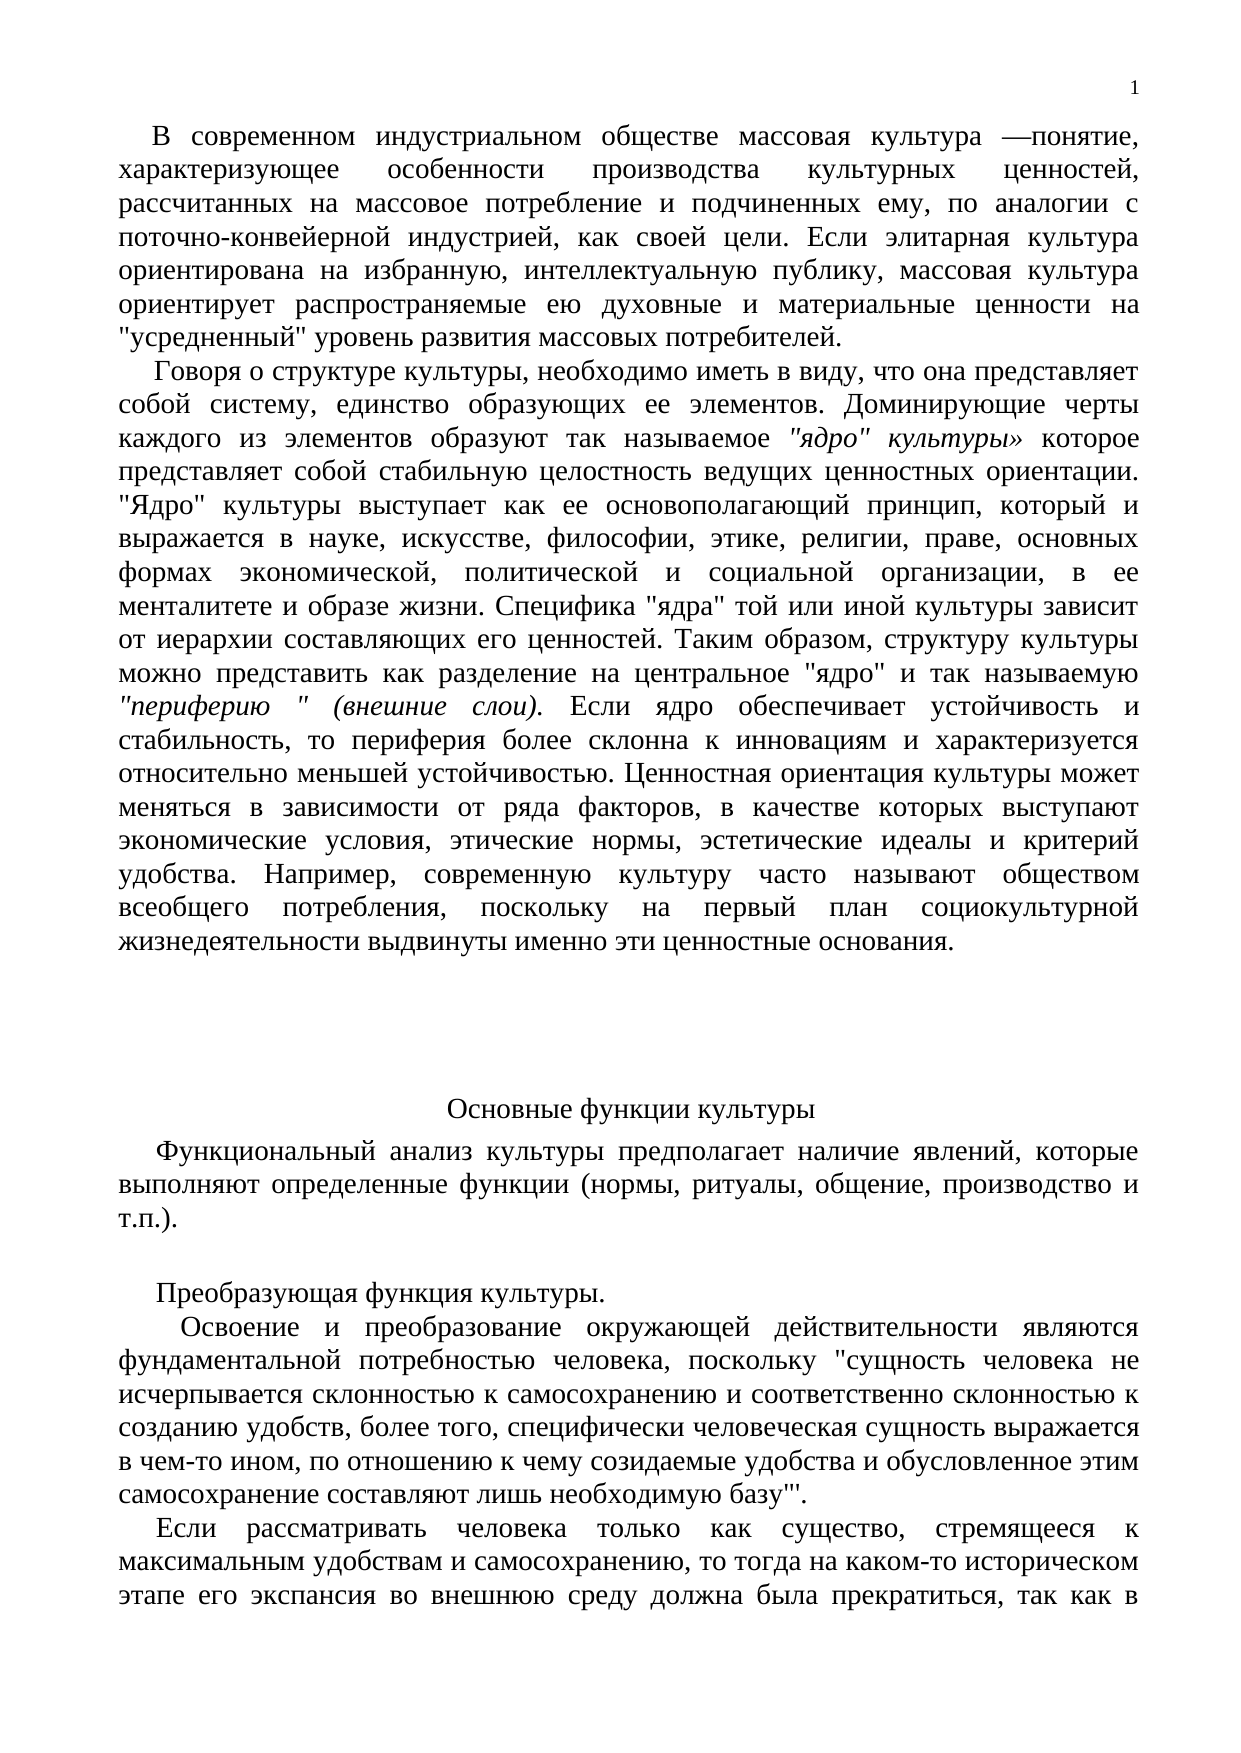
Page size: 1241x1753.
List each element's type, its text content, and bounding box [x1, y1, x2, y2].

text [118, 1510, 1140, 1611]
text Освоение и преобразование окружающей действительности являются фундаментальной потребностью человека, поскольку "сущность человека не исчерпывается склонностью к самосохранению и соответственно склонностью к созданию удобств, более того, специфически человеческая сущность выражается в чем-то ином, по отношению к чему созидаемые удобства и обусловленное этим самосохранение составляют лишь необходимую базу"'. [118, 1309, 1140, 1510]
text Говоря о структуре культуры, необходимо иметь в виду, что она представляет собой систему, единство образующих ее элементов. Доминирующие черты каждого из элементов образуют так называемое "ядро" культуры» которое представляет собой стабильную целостность ведущих ценностных ориентации. "Ядро" культуры выступает как ее основополагающий принцип, который и выражается в науке, искусстве, философии, этике, религии, праве, основных формах экономической, политической и социальной организации, в ее менталитете и образе жизни. Специфика "ядра" той или иной культуры зависит от иерархии составляющих его ценностей. Таким образом, структуру культуры можно представить как разделение на центральное "ядро" и так называемую "периферию " (внешние слои). Если ядро обеспечивает устойчивость и стабильность, то периферия более склонна к инновациям и характеризуется относительно меньшей устойчивостью. Ценностная ориентация культуры может меняться в зависимости от ряда факторов, в качестве которых выступают экономические условия, этические нормы, эстетические идеалы и критерий удобства. Например, современную культуру часто называют обществом всеобщего потребления, поскольку на первый план социокультурной жизнедеятельности выдвинуты именно эти ценностные основания. [118, 353, 1140, 957]
text В современном индустриальном обществе массовая культура —понятие, характеризующее особенности производства культурных ценностей, рассчитанных на массовое потребление и подчиненных ему, по аналогии с поточно-конвейерной индустрией, как своей цели. Если элитарная культура ориентирована на избранную, интеллектуальную публику, массовая культура ориентирует распространяемые ею духовные и материальные ценности на "усредненный" уровень развития массовых потребителей. [118, 118, 1140, 353]
text Функциональный анализ культуры предполагает наличие явлений, которые выполняют определенные функции (нормы, ритуалы, общение, производство и т.п.). [118, 1133, 1140, 1233]
text Основные функции культуры [122, 1091, 1140, 1124]
text Преобразующая функция культуры. [118, 1275, 1140, 1309]
